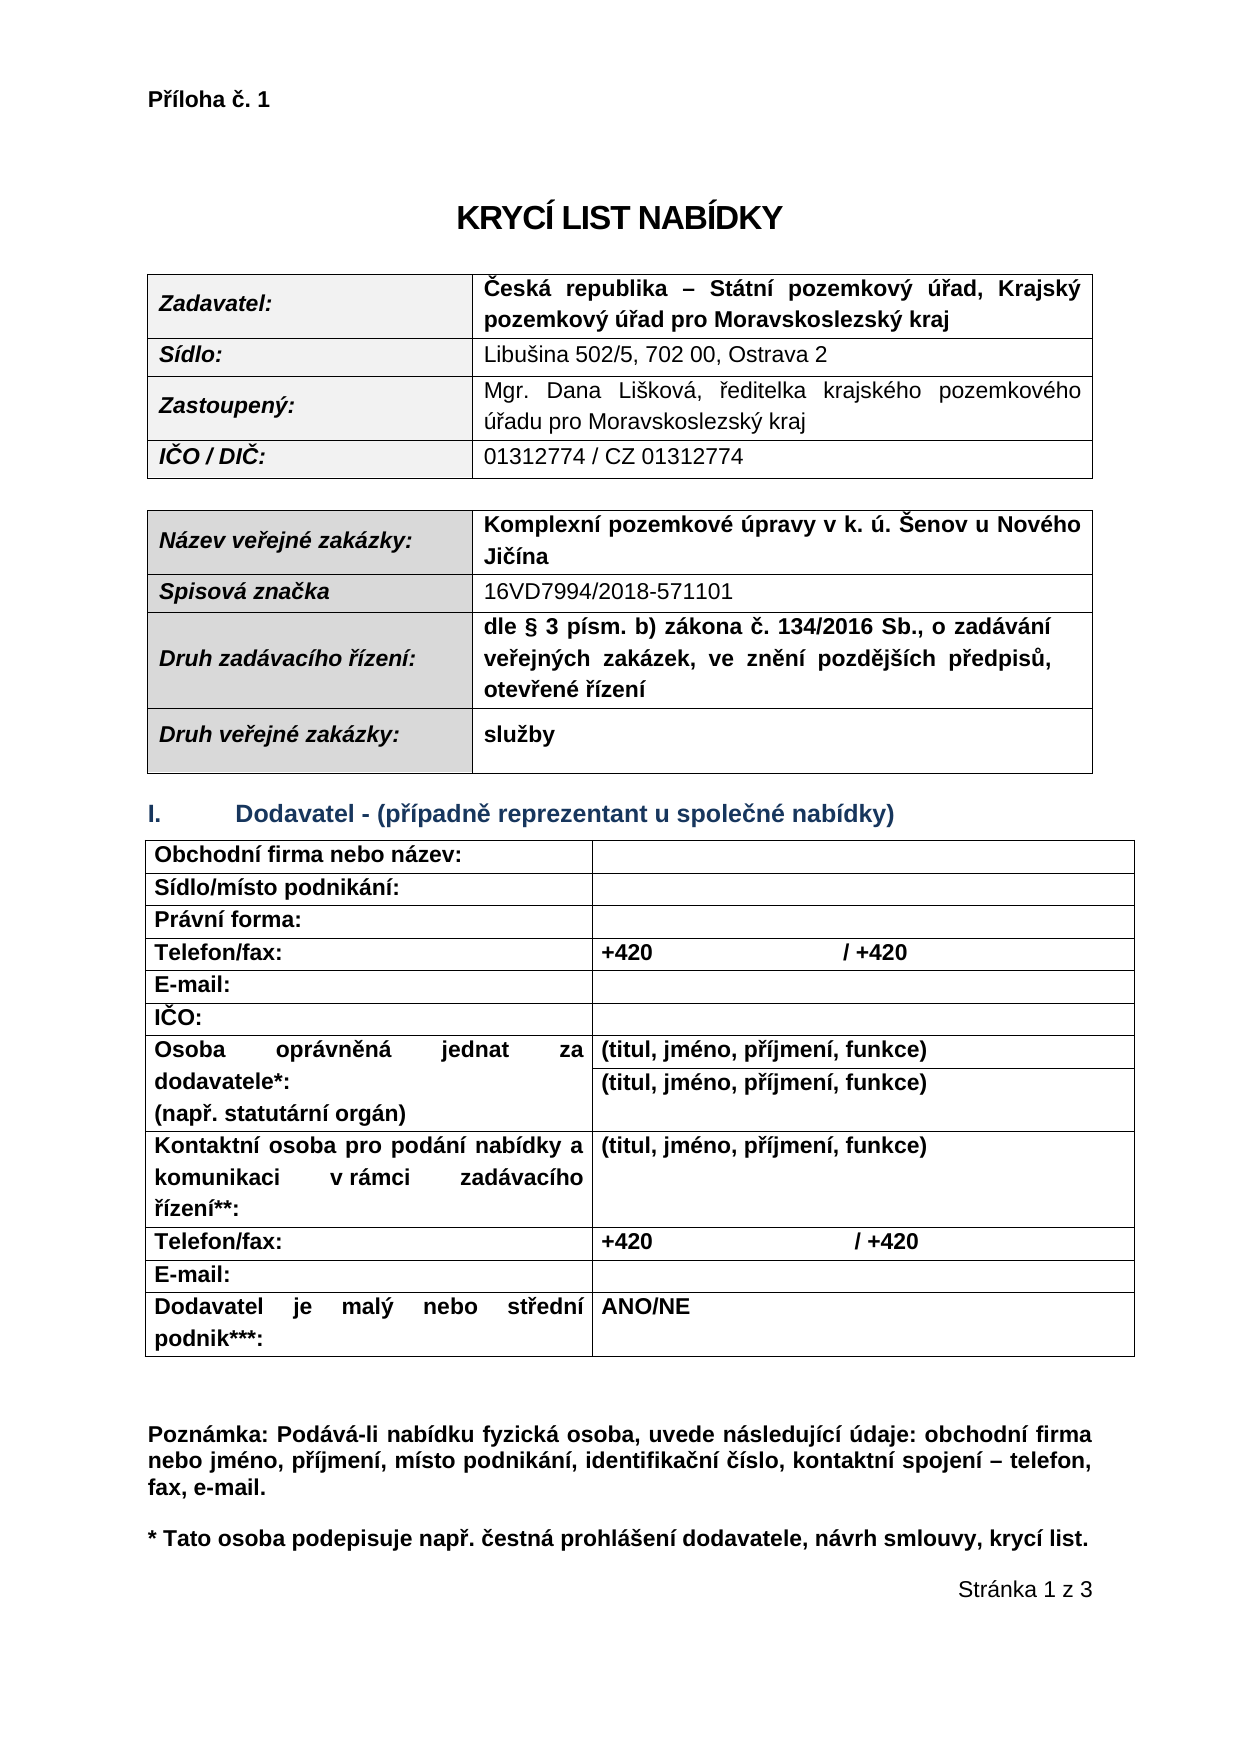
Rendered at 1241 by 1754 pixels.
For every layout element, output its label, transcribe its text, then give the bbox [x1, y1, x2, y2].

table_cell služby [473, 709, 1092, 772]
table_cell ANO/NE [593, 1293, 1134, 1356]
table_cell Telefon/fax: [146, 1228, 592, 1259]
table_cell 01312774 / CZ 01312774 [473, 441, 1092, 477]
table_cell Osoba oprávněná jednat za dodavatele*: (např. statutární orgán) [146, 1036, 592, 1131]
table_cell Druh zadávacího řízení: [148, 613, 472, 708]
table_cell [593, 1261, 1134, 1292]
table_cell Dodavatel je malý nebo střední podnik***: [146, 1293, 592, 1356]
table_cell +420 / +420 [593, 1228, 1134, 1259]
table_cell IČO: [146, 1004, 592, 1035]
table_cell Mgr. Dana Lišková, ředitelka krajského pozemkového úřadu pro Moravskoslezský kraj [473, 377, 1092, 440]
table_cell Spisová značka [148, 575, 472, 612]
text Poznámka: Podává-li nabídku fyzická osoba, uvede následující údaje: obchodní firma nebo jméno, příjmení, místo podnikání, identifikační číslo, kontaktní spojení – telefon, fax, e-mail. [148, 1421, 1093, 1500]
table_cell 16VD7994/2018-571101 [473, 575, 1092, 612]
table_cell Sídlo: [148, 339, 472, 376]
table_header Obchodní firma nebo název: [146, 841, 592, 872]
table_cell E-mail: [146, 1261, 592, 1292]
table_header Komplexní pozemkové úpravy v k. ú. Šenov u Nového Jičína [473, 511, 1092, 574]
table_cell [593, 1004, 1134, 1035]
table_cell Telefon/fax: [146, 939, 592, 970]
table_header Název veřejné zakázky: [148, 511, 472, 574]
table_cell +420 / +420 [593, 939, 1134, 970]
table_cell Kontaktní osoba pro podání nabídky a komunikaci v rámci zadávacího řízení**: [146, 1132, 592, 1227]
table_cell [593, 874, 1134, 905]
table_cell Právní forma: [146, 906, 592, 938]
table_cell Zastoupený: [148, 377, 472, 440]
table_header Česká republika – Státní pozemkový úřad, Krajský pozemkový úřad pro Moravskoslezský kraj [473, 275, 1092, 338]
table_cell IČO / DIČ: [148, 441, 472, 477]
table_cell (titul, jméno, příjmení, funkce) [593, 1132, 1134, 1227]
table_cell (titul, jméno, příjmení, funkce) [593, 1069, 1134, 1131]
table_cell Libušina 502/5, 702 00, Ostrava 2 [473, 339, 1092, 376]
table_cell (titul, jméno, příjmení, funkce) [593, 1036, 1134, 1068]
table_cell E-mail: [146, 971, 592, 1003]
table_cell [593, 906, 1134, 938]
table_cell [593, 971, 1134, 1003]
table_header Zadavatel: [148, 275, 472, 338]
text * Tato osoba podepisuje např. čestná prohlášení dodavatele, návrh smlouvy, krycí list. [148, 1525, 1093, 1552]
subtitle Dodavatel - (případně reprezentant u společné nabídky) [148, 798, 1093, 827]
table_cell dle § 3 písm. b) zákona č. 134/2016 Sb., o zadávání veřejných zakázek, ve znění pozdějších předpisů, otevřené řízení [473, 613, 1092, 708]
table_cell Sídlo/místo podnikání: [146, 874, 592, 905]
table_header [593, 841, 1134, 872]
table_cell Druh veřejné zakázky: [148, 709, 472, 772]
title Krycí list nabídky [148, 198, 1093, 236]
